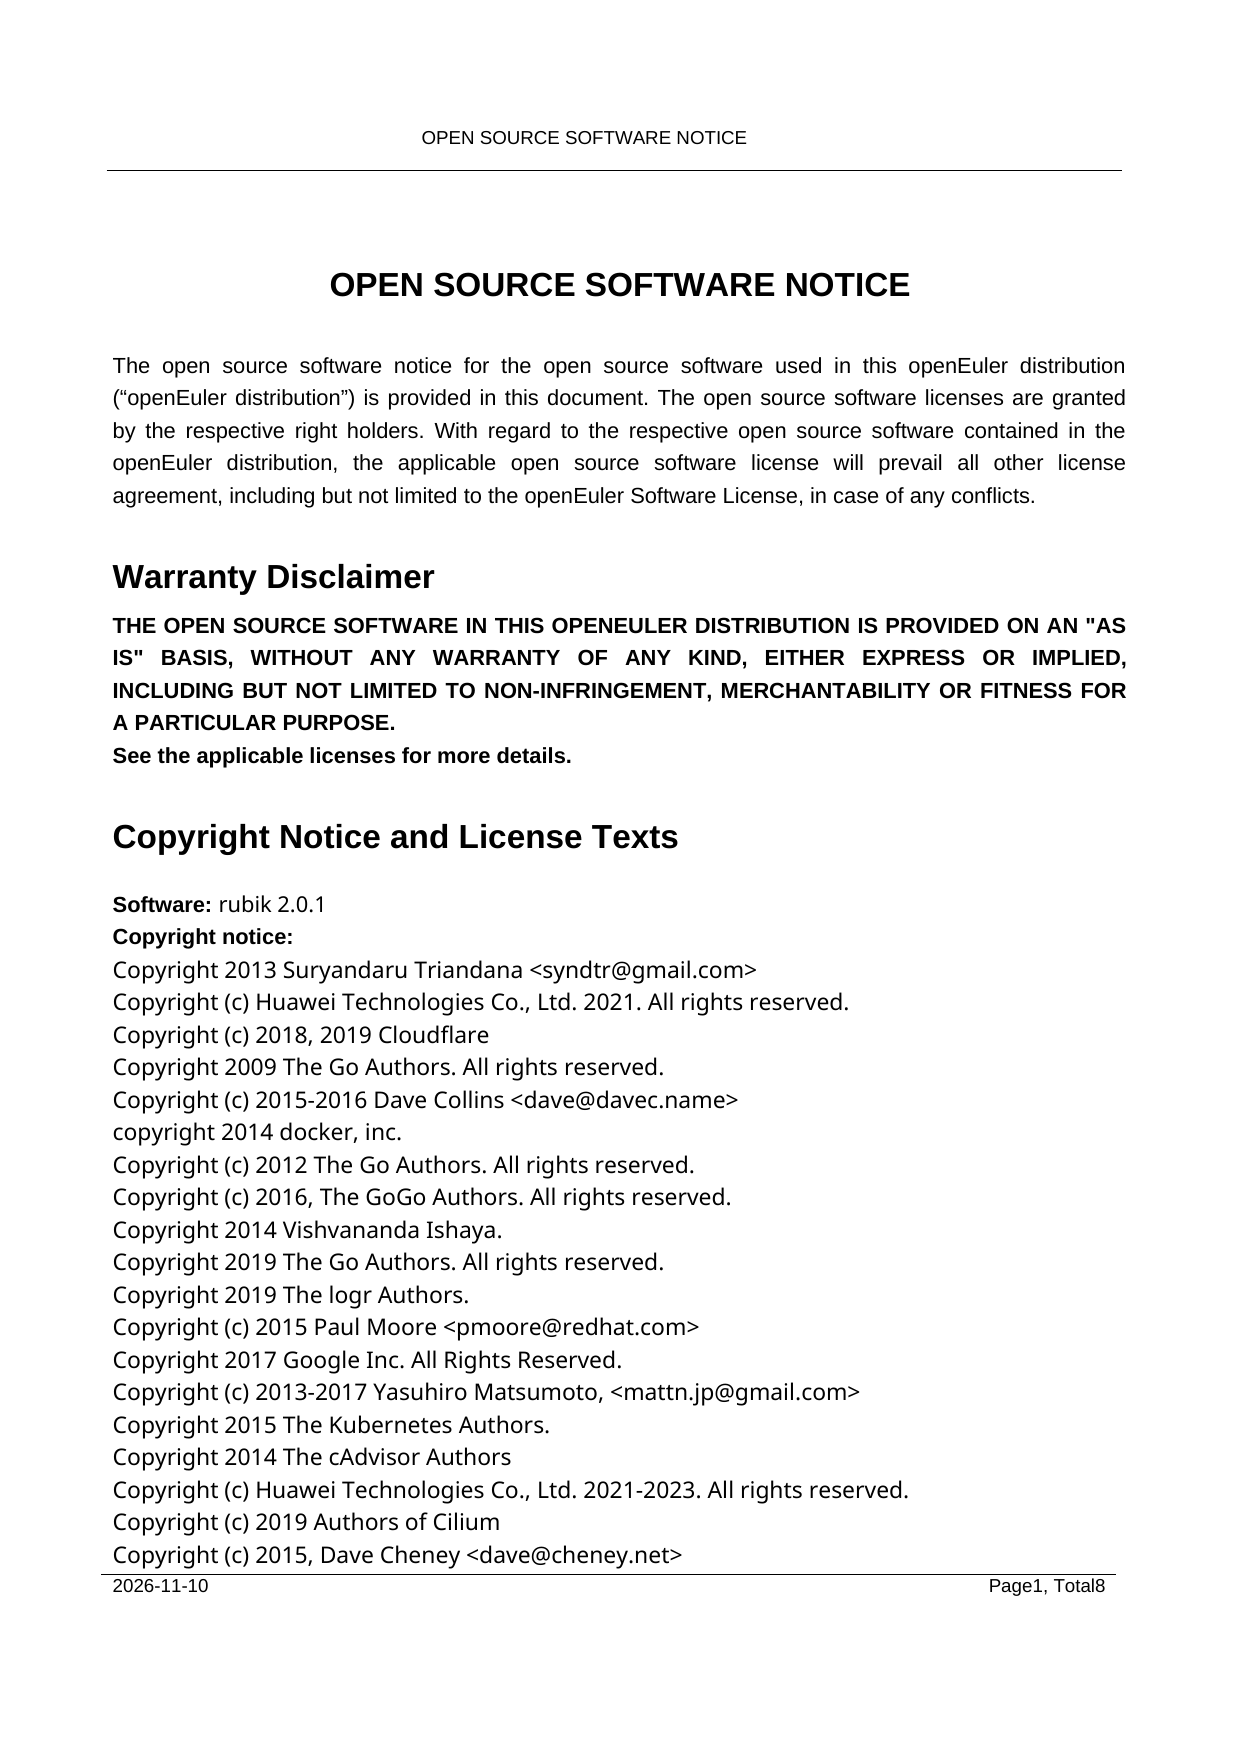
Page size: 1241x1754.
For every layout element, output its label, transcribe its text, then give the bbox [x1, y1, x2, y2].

text Copyright notice: [112, 921, 1128, 953]
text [112, 953, 1128, 1571]
text Copyright Notice and License Texts [112, 804, 1128, 869]
text Software: rubik 2.0.1 [112, 888, 1128, 921]
text THE OPEN SOURCE SOFTWARE IN THIS OPENEULER DISTRIBUTION IS PROVIDED ON AN "AS IS" BASIS, WITHOUT ANY WARRANTY OF ANY KIND, EITHER EXPRESS OR IMPLIED, INCLUDING BUT NOT LIMITED TO NON-INFRINGEMENT, MERCHANTABILITY OR FITNESS FOR A PARTICULAR PURPOSE. See the applicable licenses for more details. [112, 609, 1128, 771]
text The open source software notice for the open source software used in this openEuler distribution (“openEuler distribution”) is provided in this document. The open source software licenses are granted by the respective right holders. With regard to the respective open source software contained in the openEuler distribution, the applicable open source software license will prevail all other license agreement, including but not limited to the openEuler Software License, in case of any conflicts. [112, 349, 1128, 511]
text Warranty Disclaimer [112, 544, 1128, 609]
text OPEN SOURCE SOFTWARE NOTICE [112, 251, 1128, 316]
